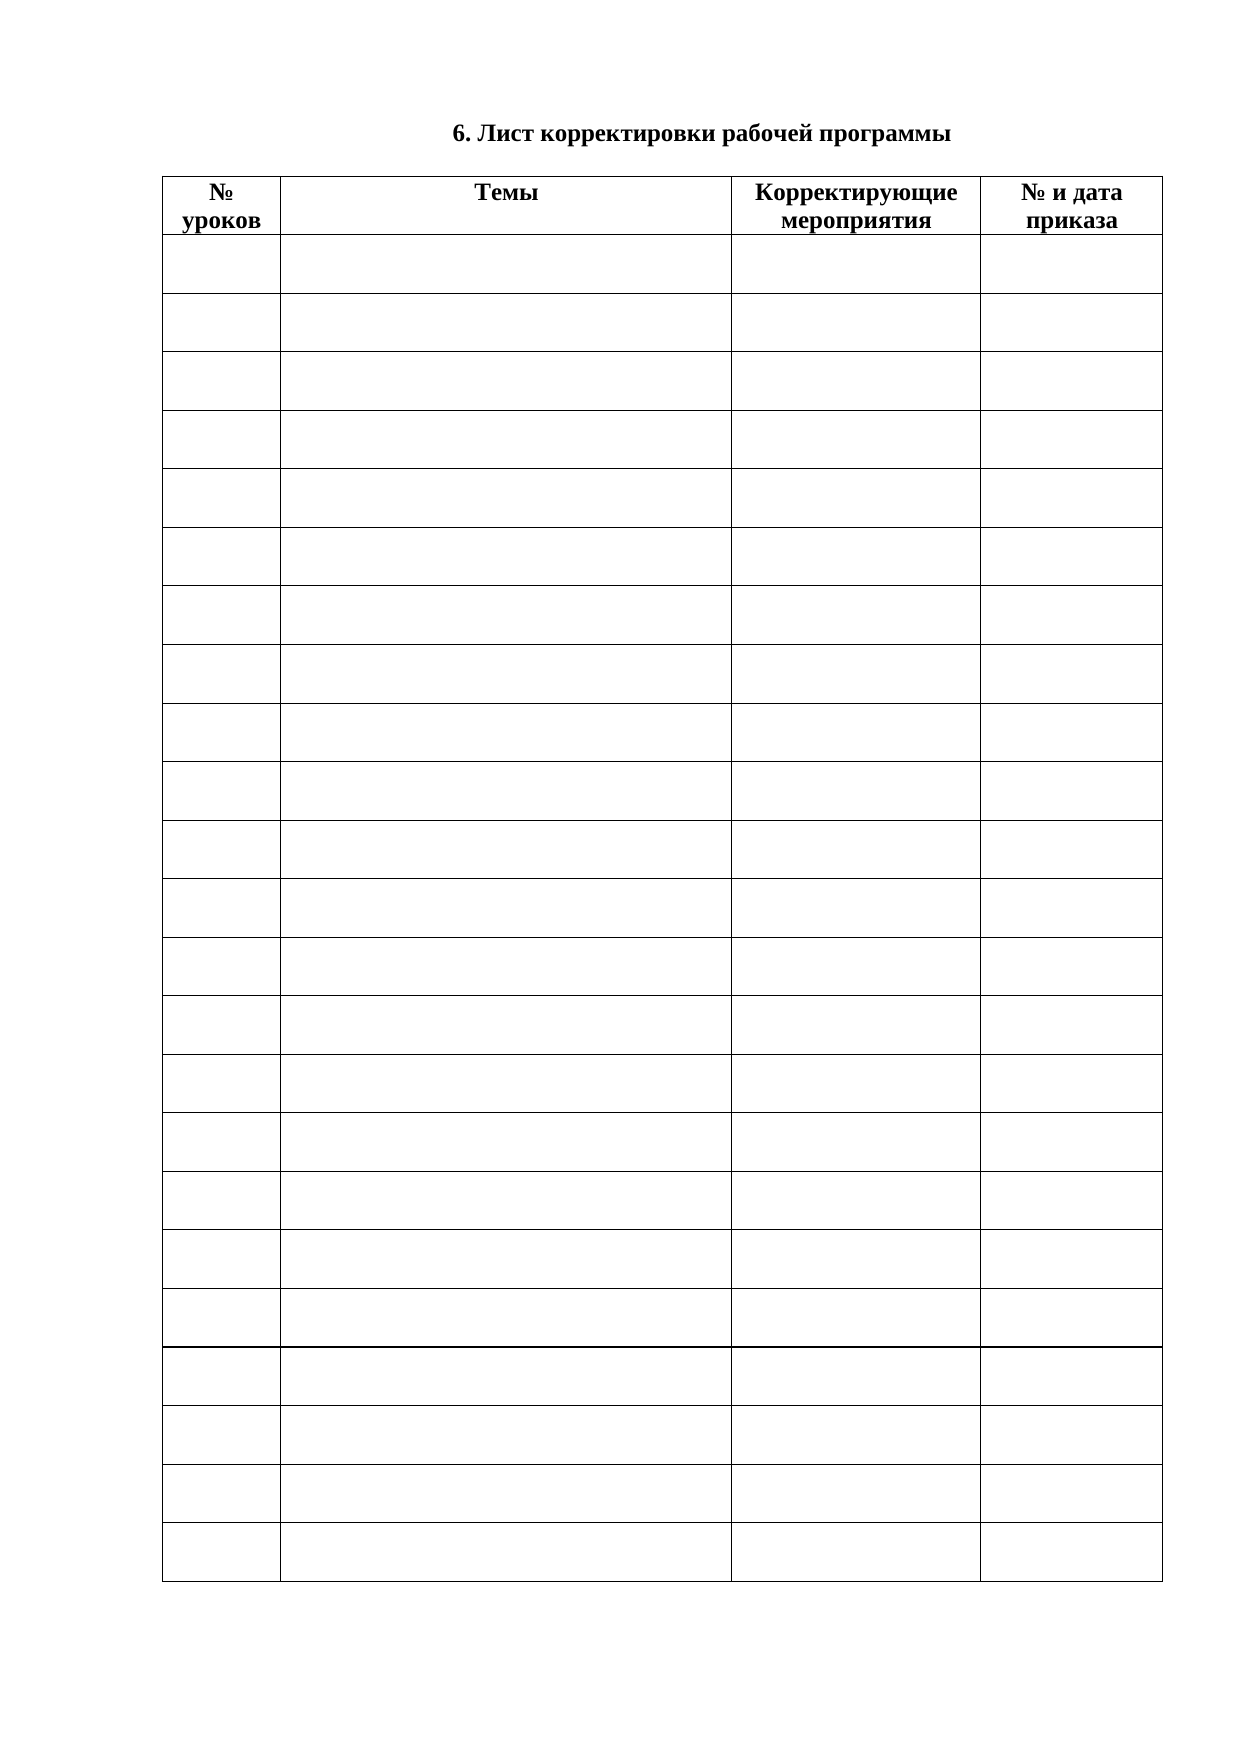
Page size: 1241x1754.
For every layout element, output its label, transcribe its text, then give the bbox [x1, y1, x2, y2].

table_cell [732, 821, 980, 878]
table_cell [281, 1406, 731, 1463]
table_cell [281, 1348, 731, 1405]
table_cell [281, 528, 731, 585]
table_cell [163, 1113, 280, 1171]
table_cell [163, 528, 280, 585]
table_cell [163, 704, 280, 761]
list 6. Лист корректировки рабочей программы [252, 118, 1152, 147]
table_header № и дата приказа [981, 177, 1162, 234]
table_cell [281, 821, 731, 878]
table_cell [981, 469, 1162, 527]
table_cell [732, 235, 980, 293]
table_header Корректирующие мероприятия [732, 177, 980, 234]
table_cell [163, 411, 280, 468]
table_cell [163, 1406, 280, 1463]
table_cell [732, 1465, 980, 1522]
table_cell [981, 352, 1162, 410]
table_cell [981, 645, 1162, 702]
table_cell [732, 704, 980, 761]
table_cell [281, 586, 731, 644]
table_cell [281, 1465, 731, 1522]
table_cell [163, 1172, 280, 1229]
table_cell [732, 352, 980, 410]
table_cell [281, 1113, 731, 1171]
table_cell [732, 1289, 980, 1346]
table_cell [732, 528, 980, 585]
table_cell [281, 469, 731, 527]
table_cell [281, 645, 731, 702]
table_cell [163, 645, 280, 702]
table_cell [163, 1523, 280, 1581]
table_cell [163, 1348, 280, 1405]
table_cell [163, 586, 280, 644]
table_cell [981, 528, 1162, 585]
table_cell [732, 1406, 980, 1463]
table_cell [281, 1289, 731, 1346]
table_cell [163, 1289, 280, 1346]
table_cell [281, 294, 731, 351]
table_cell [281, 352, 731, 410]
table_cell [281, 938, 731, 995]
table_cell [732, 1348, 980, 1405]
table_cell [163, 469, 280, 527]
table_cell [981, 586, 1162, 644]
table_cell [981, 1113, 1162, 1171]
table_cell [163, 235, 280, 293]
table_cell [981, 1289, 1162, 1346]
table_cell [981, 1465, 1162, 1522]
table_header Темы [281, 177, 731, 234]
table_cell [732, 1523, 980, 1581]
table_cell [163, 996, 280, 1054]
table_cell [981, 1172, 1162, 1229]
table_cell [981, 235, 1162, 293]
table_cell [732, 762, 980, 819]
table_cell [732, 996, 980, 1054]
table_cell [981, 938, 1162, 995]
table_cell [981, 821, 1162, 878]
table_cell [981, 704, 1162, 761]
table_cell [163, 1230, 280, 1288]
table_cell [163, 762, 280, 819]
table_cell [281, 1055, 731, 1112]
table_cell [981, 996, 1162, 1054]
table_cell [981, 762, 1162, 819]
table_cell [281, 1230, 731, 1288]
table_cell [732, 1055, 980, 1112]
table_cell [163, 352, 280, 410]
table_cell [281, 762, 731, 819]
table_cell [981, 1348, 1162, 1405]
table_cell [281, 704, 731, 761]
table_cell [281, 996, 731, 1054]
table_cell [163, 294, 280, 351]
table_cell [281, 879, 731, 937]
table_cell [981, 294, 1162, 351]
table_cell [981, 879, 1162, 937]
table_header № уроков [163, 177, 280, 234]
table_cell [981, 1523, 1162, 1581]
table_cell [281, 1172, 731, 1229]
table_cell [732, 411, 980, 468]
table_cell [732, 1230, 980, 1288]
table_cell [732, 645, 980, 702]
table_cell [163, 1465, 280, 1522]
table_cell [732, 879, 980, 937]
table_cell [732, 938, 980, 995]
table_cell [981, 1406, 1162, 1463]
table_cell [281, 1523, 731, 1581]
table_cell [732, 294, 980, 351]
table_cell [163, 879, 280, 937]
table_cell [163, 938, 280, 995]
table_cell [281, 235, 731, 293]
table_cell [981, 411, 1162, 468]
table_cell [163, 1055, 280, 1112]
table_cell [163, 821, 280, 878]
table_cell [732, 1113, 980, 1171]
table_cell [281, 411, 731, 468]
table_cell [981, 1230, 1162, 1288]
table_cell [732, 586, 980, 644]
table_cell [981, 1055, 1162, 1112]
table_cell [732, 469, 980, 527]
table_cell [732, 1172, 980, 1229]
